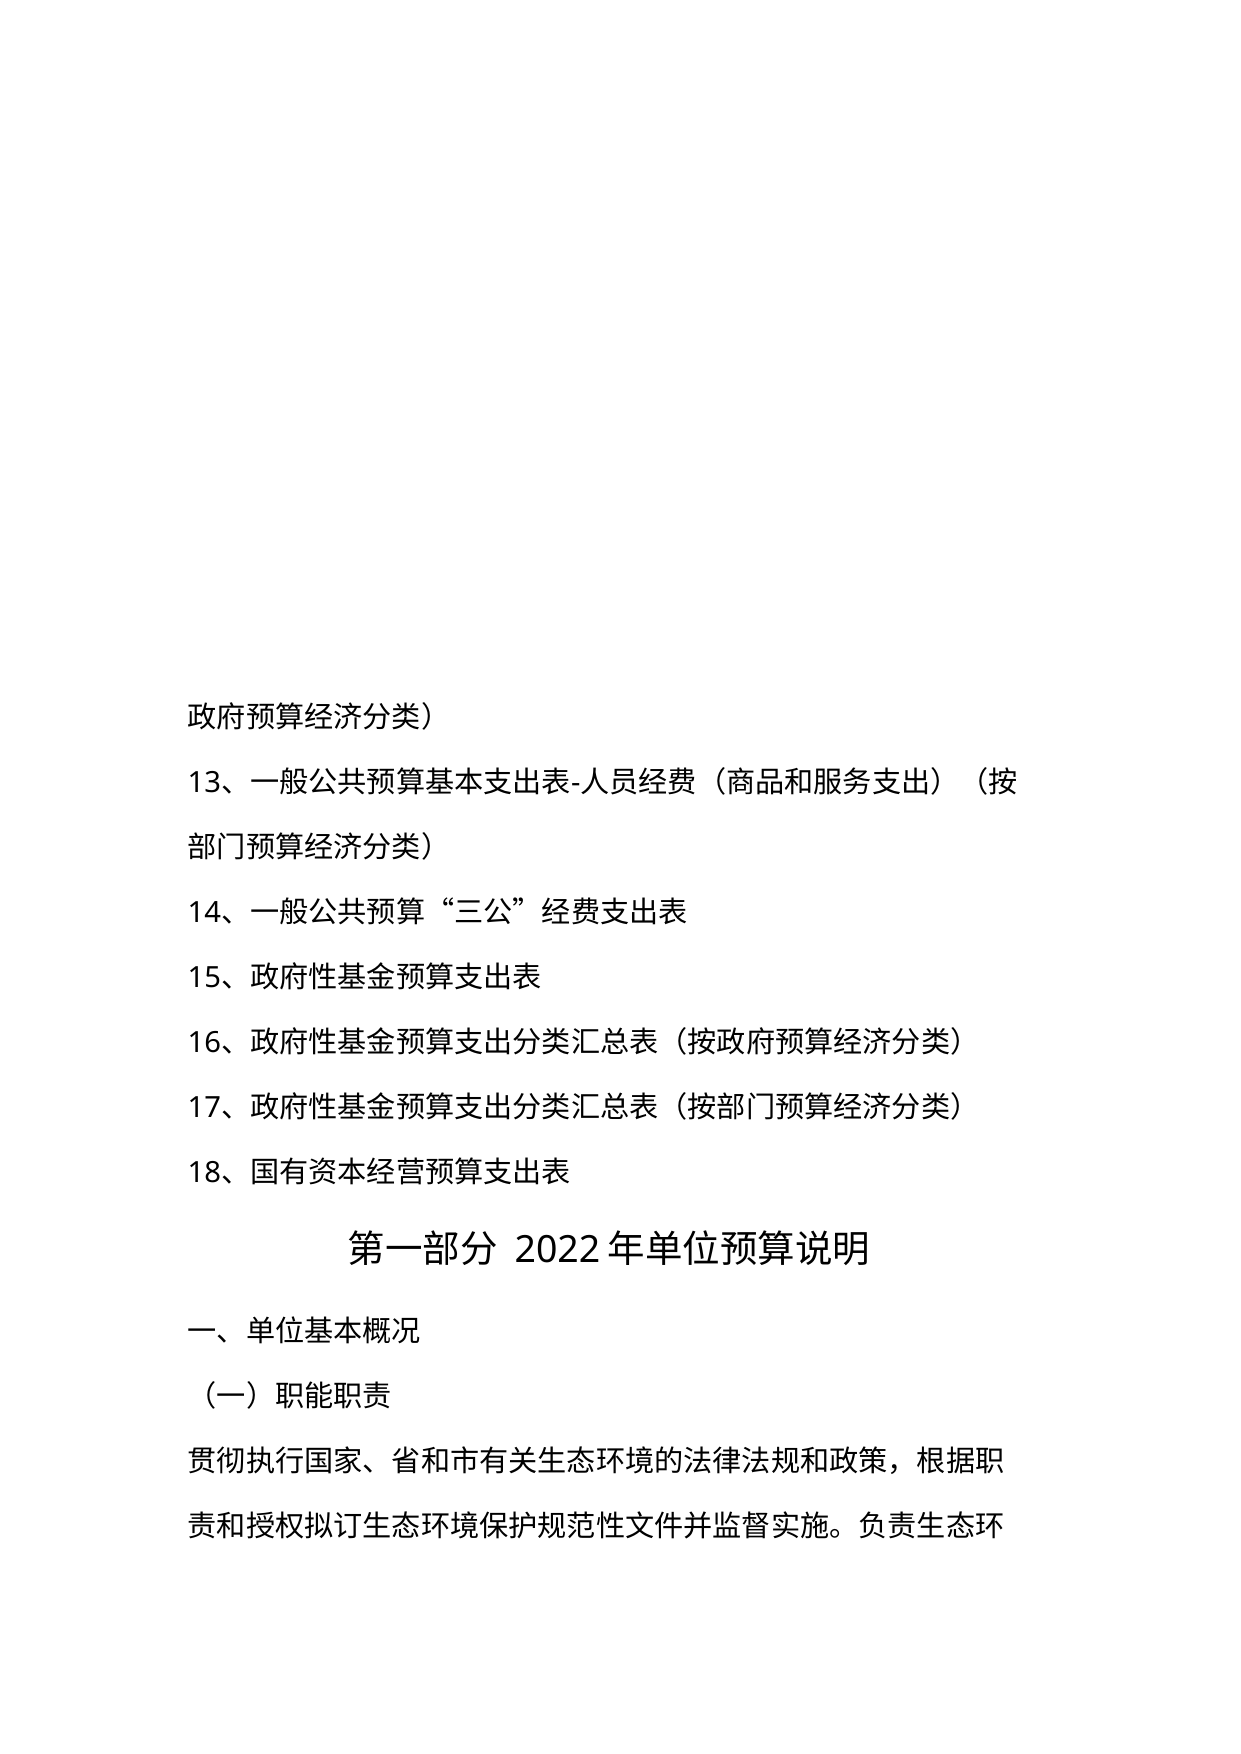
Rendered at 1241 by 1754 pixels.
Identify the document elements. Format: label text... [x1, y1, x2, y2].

table_cell 第一部分 2022年单位预算说明 [176, 1202, 1041, 1289]
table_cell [176, 1290, 1041, 1563]
